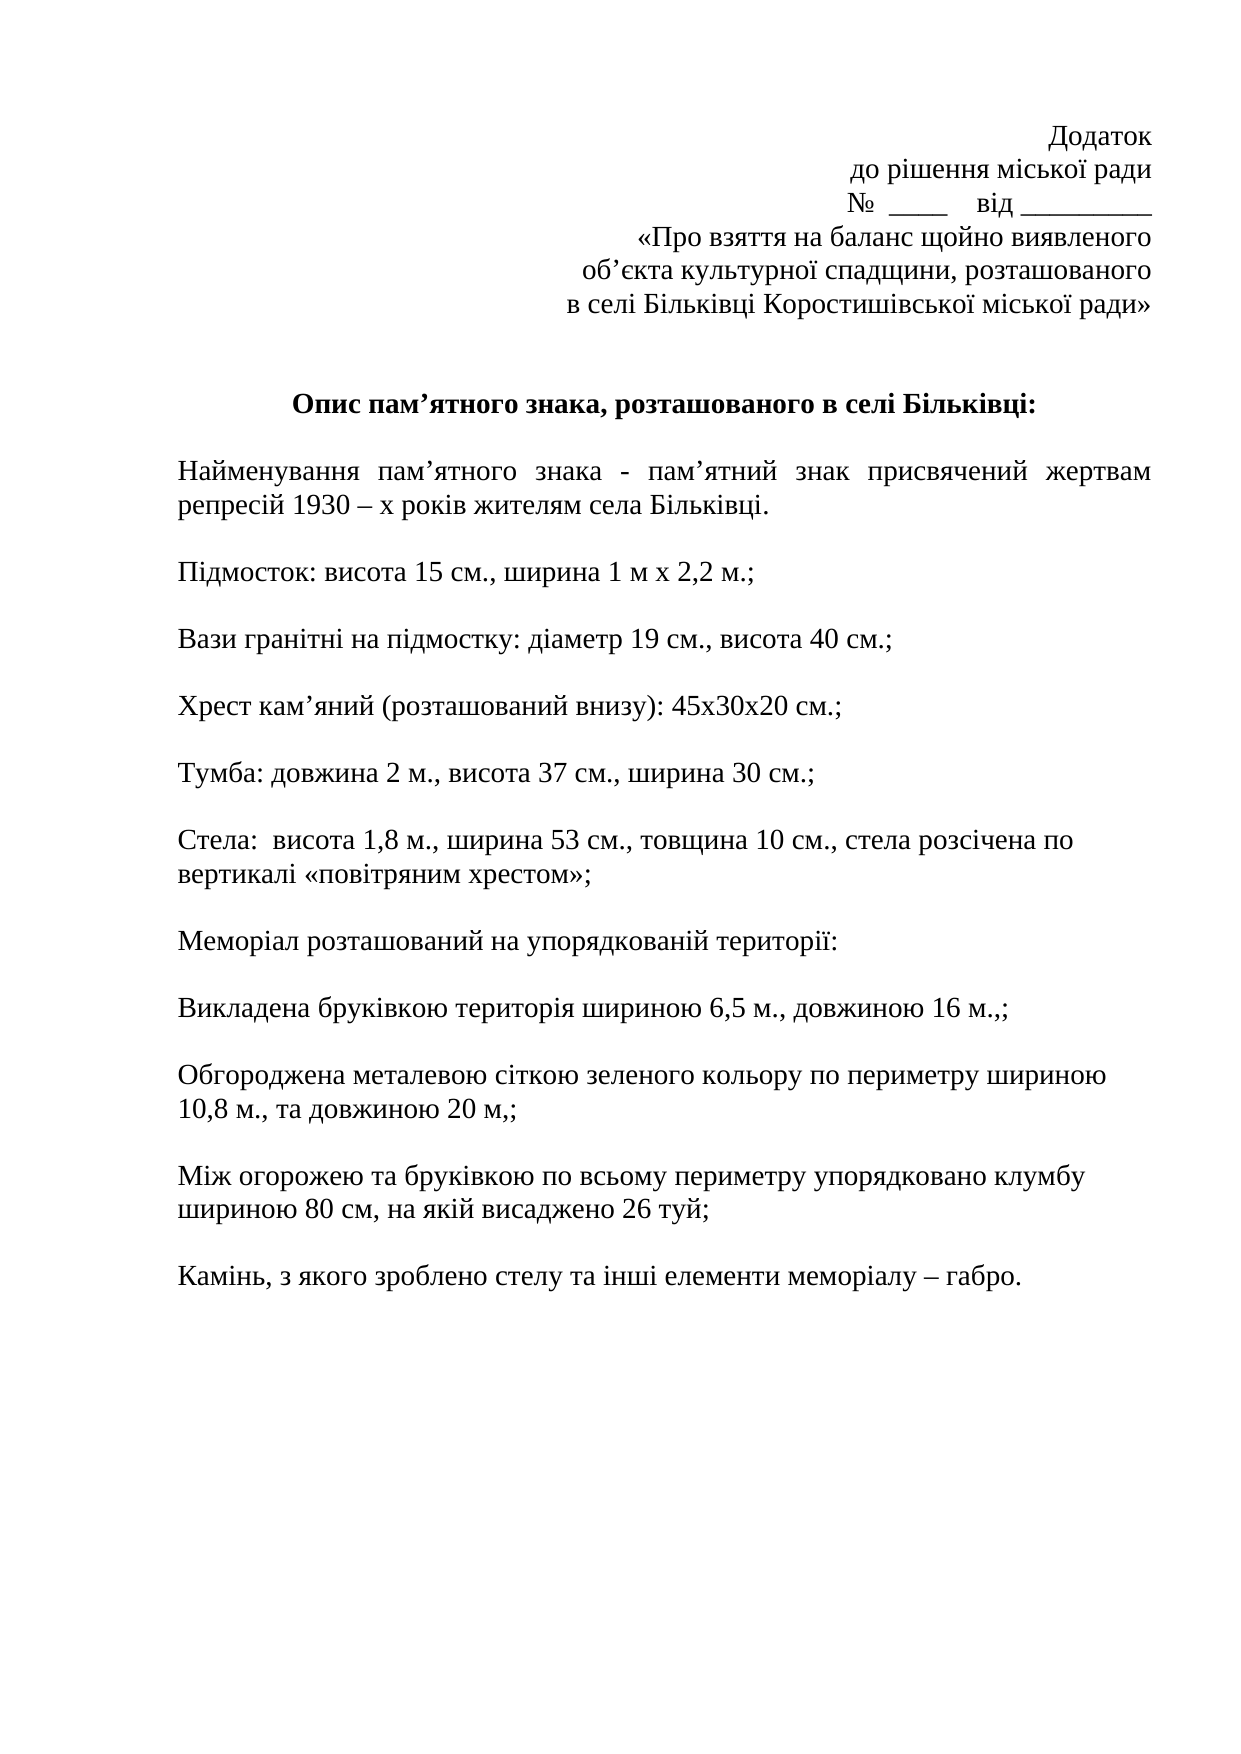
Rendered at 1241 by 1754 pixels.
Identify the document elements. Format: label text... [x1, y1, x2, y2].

text Хрест кам’яний (розташований внизу): 45x30x20 см.; [177, 688, 1152, 722]
text Стела: висота 1,8 м., ширина 53 см., товщина 10 см., стела розсічена по вертикалі «повітряним хрестом»; [177, 822, 1152, 889]
text «Про взяття на баланс щойно виявленого [177, 219, 1152, 252]
text Меморіал розташований на упорядкованій території: [177, 923, 1152, 957]
text об’єкта культурної спадщини, розташованого [177, 252, 1152, 286]
text Найменування пам’ятного знака - пам’ятний знак присвячений жертвам репресій 1930 – х років жителям села Більківці. [177, 453, 1152, 521]
text Опис пам’ятного знака, розташованого в селі Більківці: [177, 386, 1152, 420]
text № ____ від _________ [177, 185, 1152, 219]
text Камінь, з якого зроблено стелу та інші елементи меморіалу – габро. [177, 1258, 1152, 1292]
text в селі Більківці Коростишівської міської ради» [177, 286, 1152, 319]
text Тумба: довжина 2 м., висота 37 см., ширина 30 см.; [177, 755, 1152, 789]
text Підмосток: висота 15 см., ширина 1 м x 2,2 м.; [177, 554, 1152, 588]
text Між огорожею та бруківкою по всьому периметру упорядковано клумбу шириною 80 см, на якій висаджено 26 туй; [177, 1158, 1152, 1225]
text до рішення міської ради [177, 152, 1152, 185]
text Викладена бруківкою територія шириною 6,5 м., довжиною 16 м.,; [177, 990, 1152, 1024]
text Обгороджена металевою сіткою зеленого кольору по периметру шириною 10,8 м., та довжиною 20 м,; [177, 1057, 1152, 1124]
text Вази гранітні на підмостку: діаметр 19 см., висота 40 см.; [177, 621, 1152, 655]
text Додаток [177, 118, 1152, 152]
